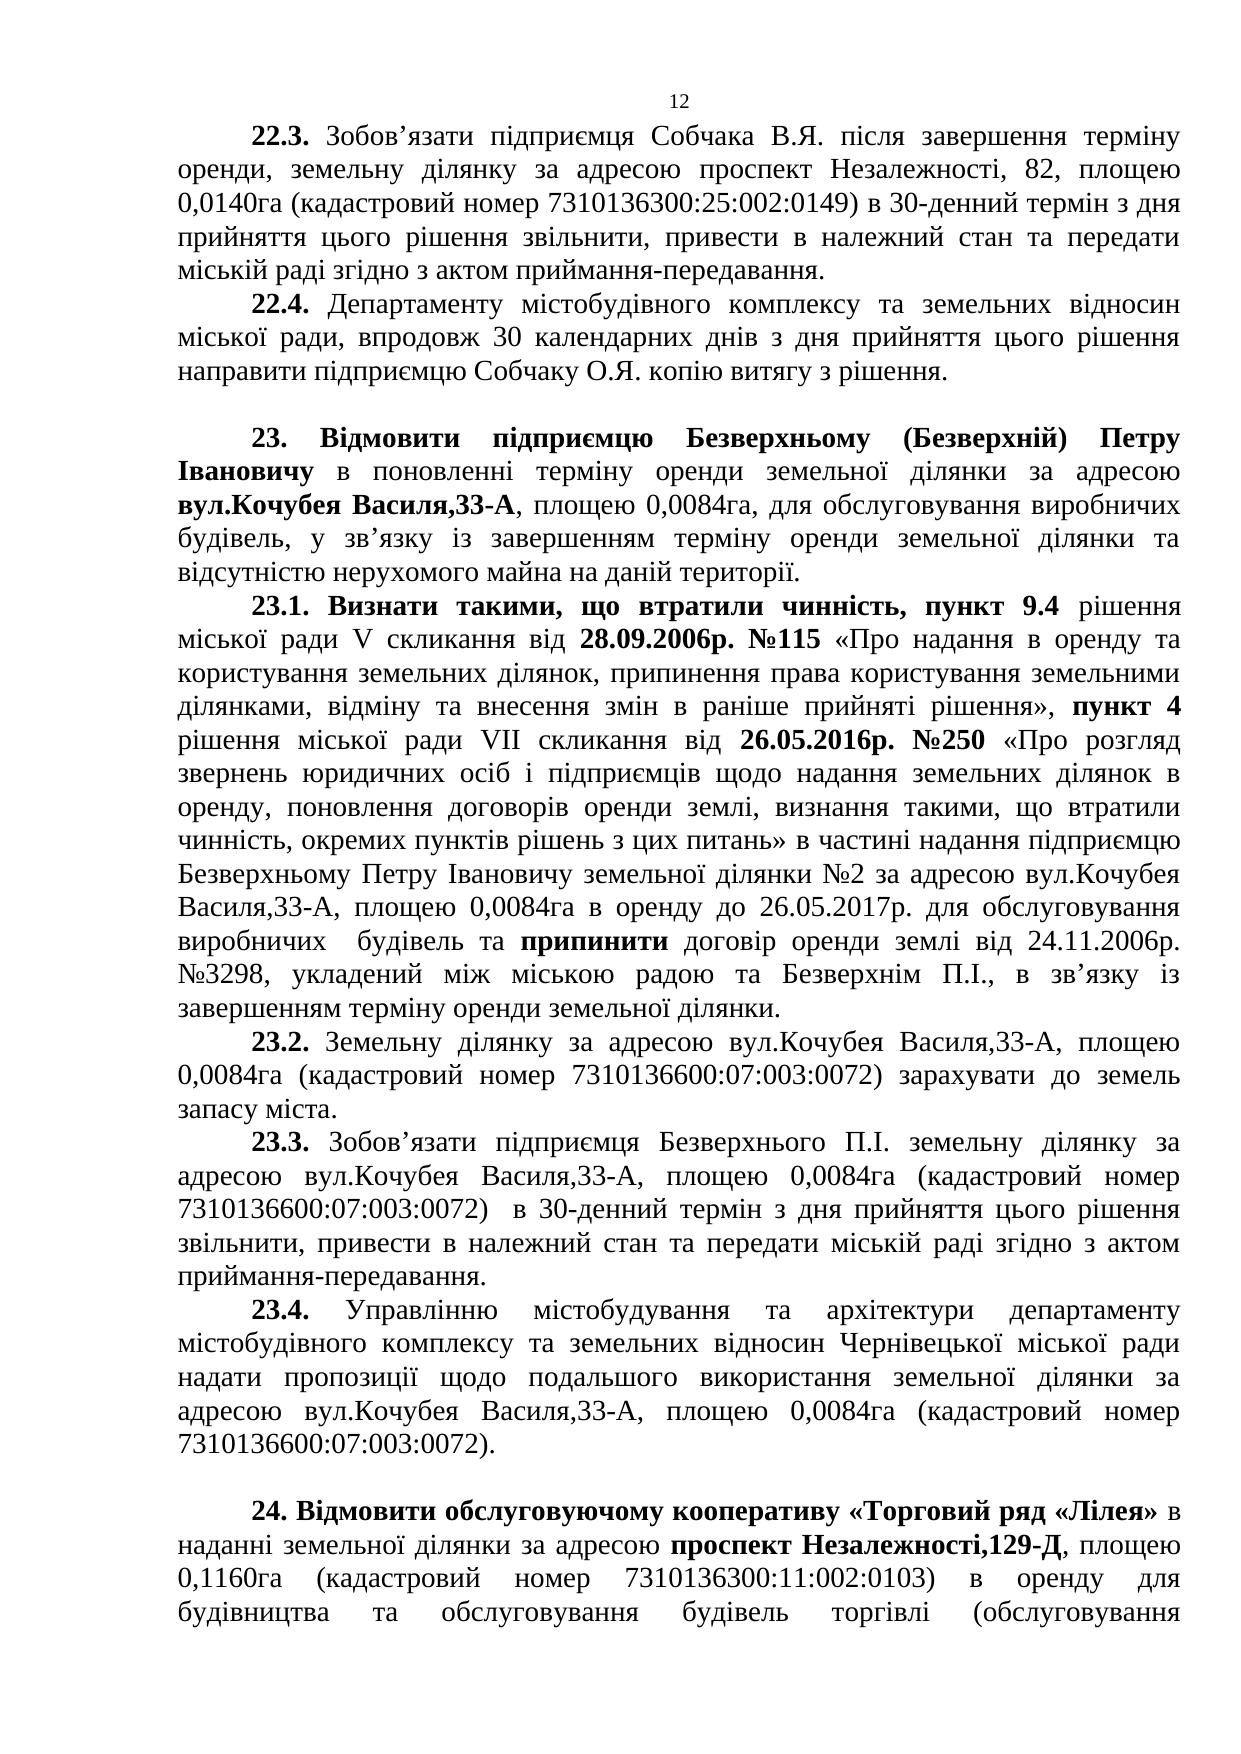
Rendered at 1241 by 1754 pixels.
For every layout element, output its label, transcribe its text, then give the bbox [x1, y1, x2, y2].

text 23.3. Зобов’язати підприємця Безверхнього П.І. земельну ділянку за адресою вул.Кочубея Василя,33-А, площею 0,0084га (кадастровий номер 7310136600:07:003:0072) в 30-денний термін з дня прийняття цього рішення звільнити, привести в належний стан та передати міській раді згідно з актом приймання-передавання. [177, 1124, 1181, 1292]
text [177, 1493, 1181, 1627]
text 23.4. Управлінню містобудування та архітектури департаменту містобудівного комплексу та земельних відносин Чернівецької міської ради надати пропозиції щодо подальшого використання земельної ділянки за адресою вул.Кочубея Василя,33-А, площею 0,0084га (кадастровий номер 7310136600:07:003:0072). [177, 1292, 1181, 1460]
text 23.1. Визнати такими, що втратили чинність, пункт 9.4 рішення міської ради V скликання від 28.09.2006р. №115 «Про надання в оренду та користування земельних ділянок, припинення права користування земельними ділянками, відміну та внесення змін в раніше прийняті рішення», пункт 4 рішення міської ради VІІ скликання від 26.05.2016р. №250 «Про розгляд звернень юридичних осіб і підприємців щодо надання земельних ділянок в оренду, поновлення договорів оренди землі, визнання такими, що втратили чинність, окремих пунктів рішень з цих питань» в частині надання підприємцю Безверхньому Петру Івановичу земельної ділянки №2 за адресою вул.Кочубея Василя,33-А, площею 0,0084га в оренду до 26.05.2017р. для обслуговування виробничих будівель та припинити договір оренди землі від 24.11.2006р. №3298, укладений між міською радою та Безверхнім П.І., в зв’язку із завершенням терміну оренди земельної ділянки. [177, 588, 1181, 1024]
text 22.4. Департаменту містобудівного комплексу та земельних відносин міської ради, впродовж 30 календарних днів з дня прийняття цього рішення направити підприємцю Собчаку О.Я. копію витягу з рішення. [177, 286, 1181, 386]
text 22.3. Зобов’язати підприємця Собчака В.Я. після завершення терміну оренди, земельну ділянку за адресою проспект Незалежності, 82, площею 0,0140га (кадастровий номер 7310136300:25:002:0149) в 30-денний термін з дня прийняття цього рішення звільнити, привести в належний стан та передати міській раді згідно з актом приймання-передавання. [177, 118, 1181, 286]
text 23. Відмовити підприємцю Безверхньому (Безверхній) Петру Івановичу в поновленні терміну оренди земельної ділянки за адресою вул.Кочубея Василя,33-А, площею 0,0084га, для обслуговування виробничих будівель, у зв’язку із завершенням терміну оренди земельної ділянки та відсутністю нерухомого майна на даній території. [177, 420, 1181, 588]
text 23.2. Земельну ділянку за адресою вул.Кочубея Василя,33-А, площею 0,0084га (кадастровий номер 7310136600:07:003:0072) зарахувати до земель запасу міста. [177, 1024, 1181, 1124]
